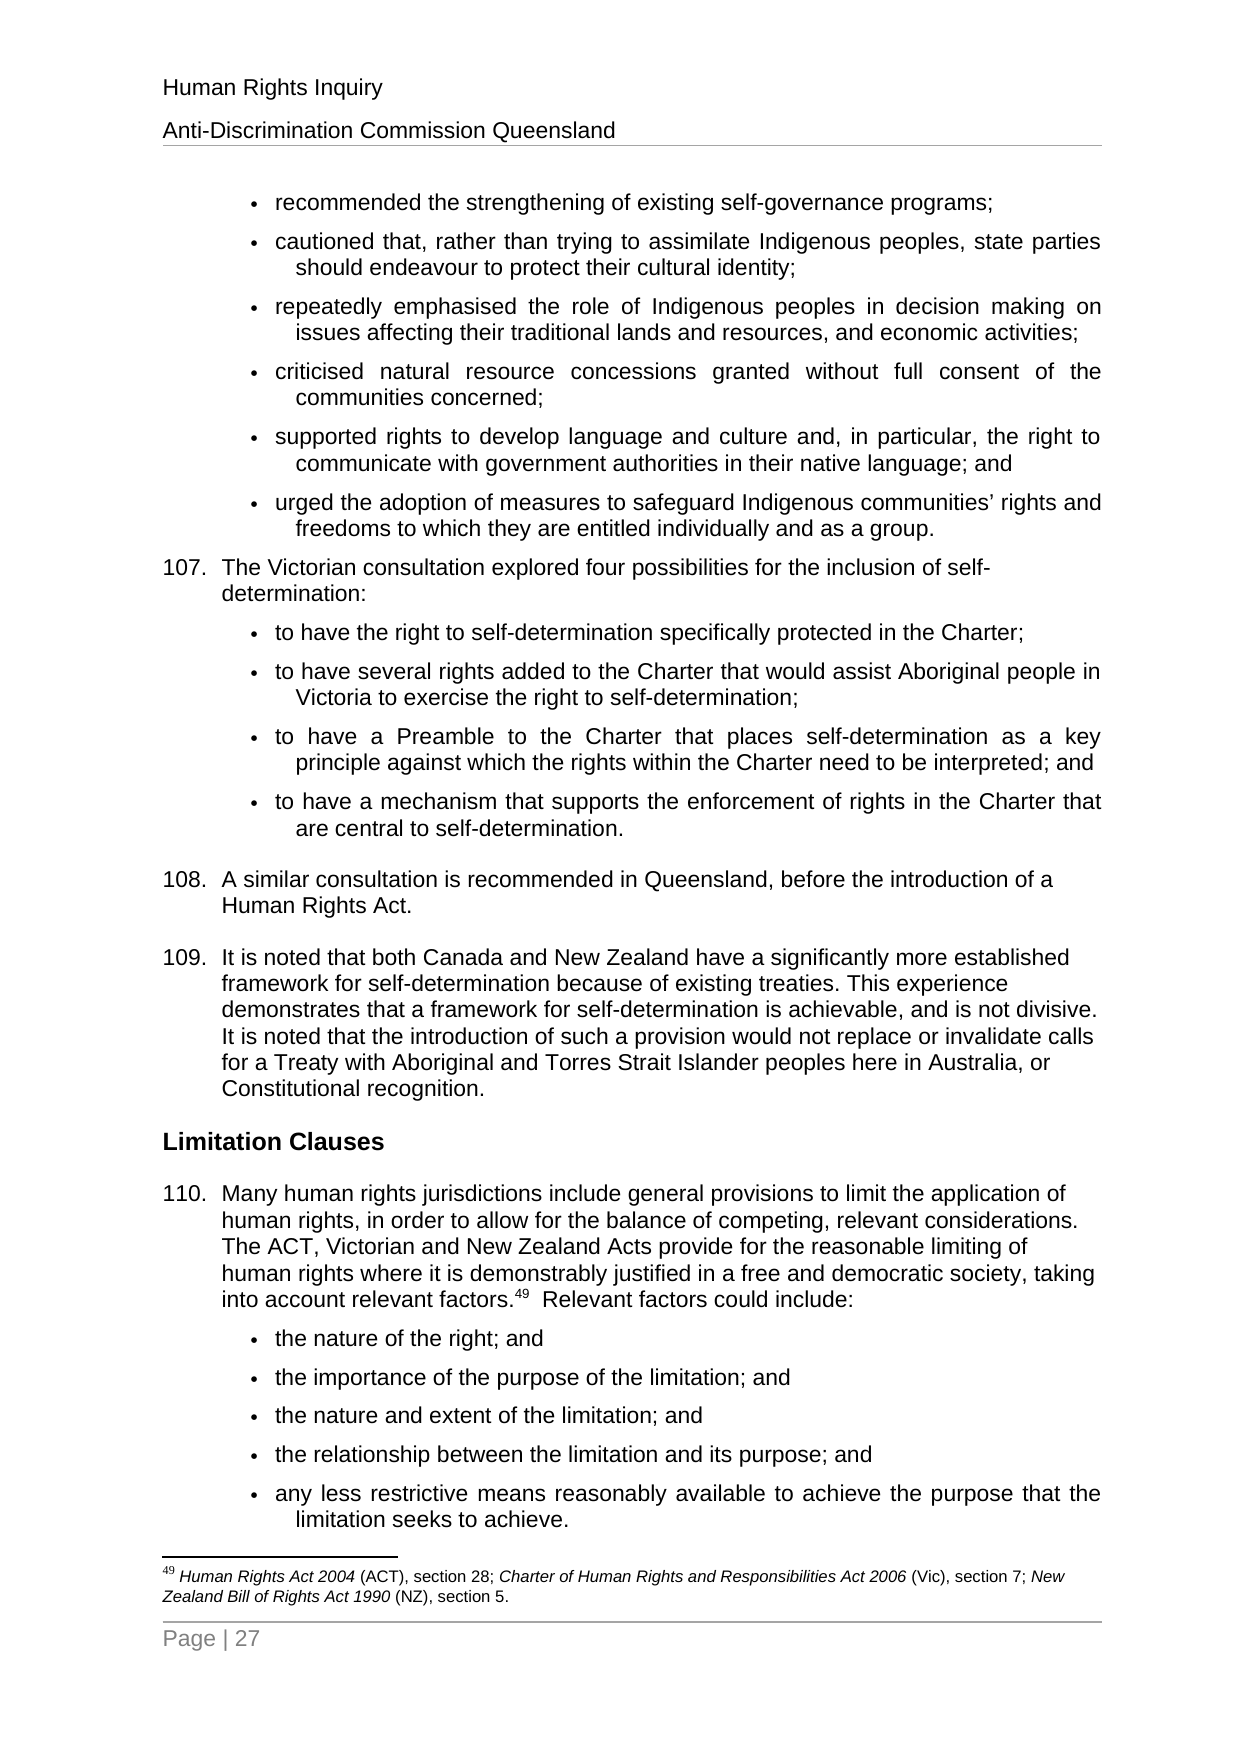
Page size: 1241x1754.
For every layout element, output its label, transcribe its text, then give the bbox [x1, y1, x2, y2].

list The Victorian consultation explored four possibilities for the inclusion of self-determination: [162, 554, 1102, 606]
list supported rights to develop language and culture and, in particular, the right to communicate with government authorities in their native language; and [251, 423, 1102, 476]
list urged the adoption of measures to safeguard Indigenous communities’ rights and freedoms to which they are entitled individually and as a group. [251, 488, 1102, 541]
list repeatedly emphasised the role of Indigenous peoples in decision making on issues affecting their traditional lands and resources, and economic activities; [251, 293, 1102, 346]
list It is noted that both Canada and New Zealand have a significantly more established framework for self-determination because of existing treaties. This experience demonstrates that a framework for self-determination is achievable, and is not divisive. It is noted that the introduction of such a provision would not replace or invalidate calls for a Treaty with Aboriginal and Torres Strait Islander peoples here in Australia, or Constitutional recognition. [162, 943, 1102, 1102]
list recommended the strengthening of existing self-governance programs; [251, 189, 1102, 215]
list to have a Preamble to the Charter that places self-determination as a key principle against which the rights within the Charter need to be interpreted; and [251, 723, 1102, 776]
list cautioned that, rather than trying to assimilate Indigenous peoples, state parties should endeavour to protect their cultural identity; [251, 228, 1102, 280]
list to have several rights added to the Charter that would assist Aboriginal people in Victoria to exercise the right to self-determination; [251, 658, 1102, 710]
list to have a mechanism that supports the enforcement of rights in the Charter that are central to self-determination. [251, 788, 1102, 841]
list the relationship between the limitation and its purpose; and [251, 1441, 1102, 1468]
list criticised natural resource concessions granted without full consent of the communities concerned; [251, 358, 1102, 411]
list the nature of the right; and [251, 1325, 1102, 1351]
list the nature and extent of the limitation; and [251, 1402, 1102, 1429]
list the importance of the purpose of the limitation; and [251, 1363, 1102, 1390]
list A similar consultation is recommended in Queensland, before the introduction of a Human Rights Act. [162, 866, 1102, 918]
list to have the right to self-determination specifically protected in the Charter; [251, 619, 1102, 645]
list any less restrictive means reasonably available to achieve the purpose that the limitation seeks to achieve. [251, 1480, 1102, 1533]
list Many human rights jurisdictions include general provisions to limit the application of human rights, in order to allow for the balance of competing, relevant considerations. The ACT, Victorian and New Zealand Acts provide for the reasonable limiting of human rights where it is demonstrably justified in a free and democratic society, taking into account relevant factors. Relevant factors could include: [162, 1180, 1102, 1312]
subtitle Limitation Clauses [162, 1127, 1102, 1155]
